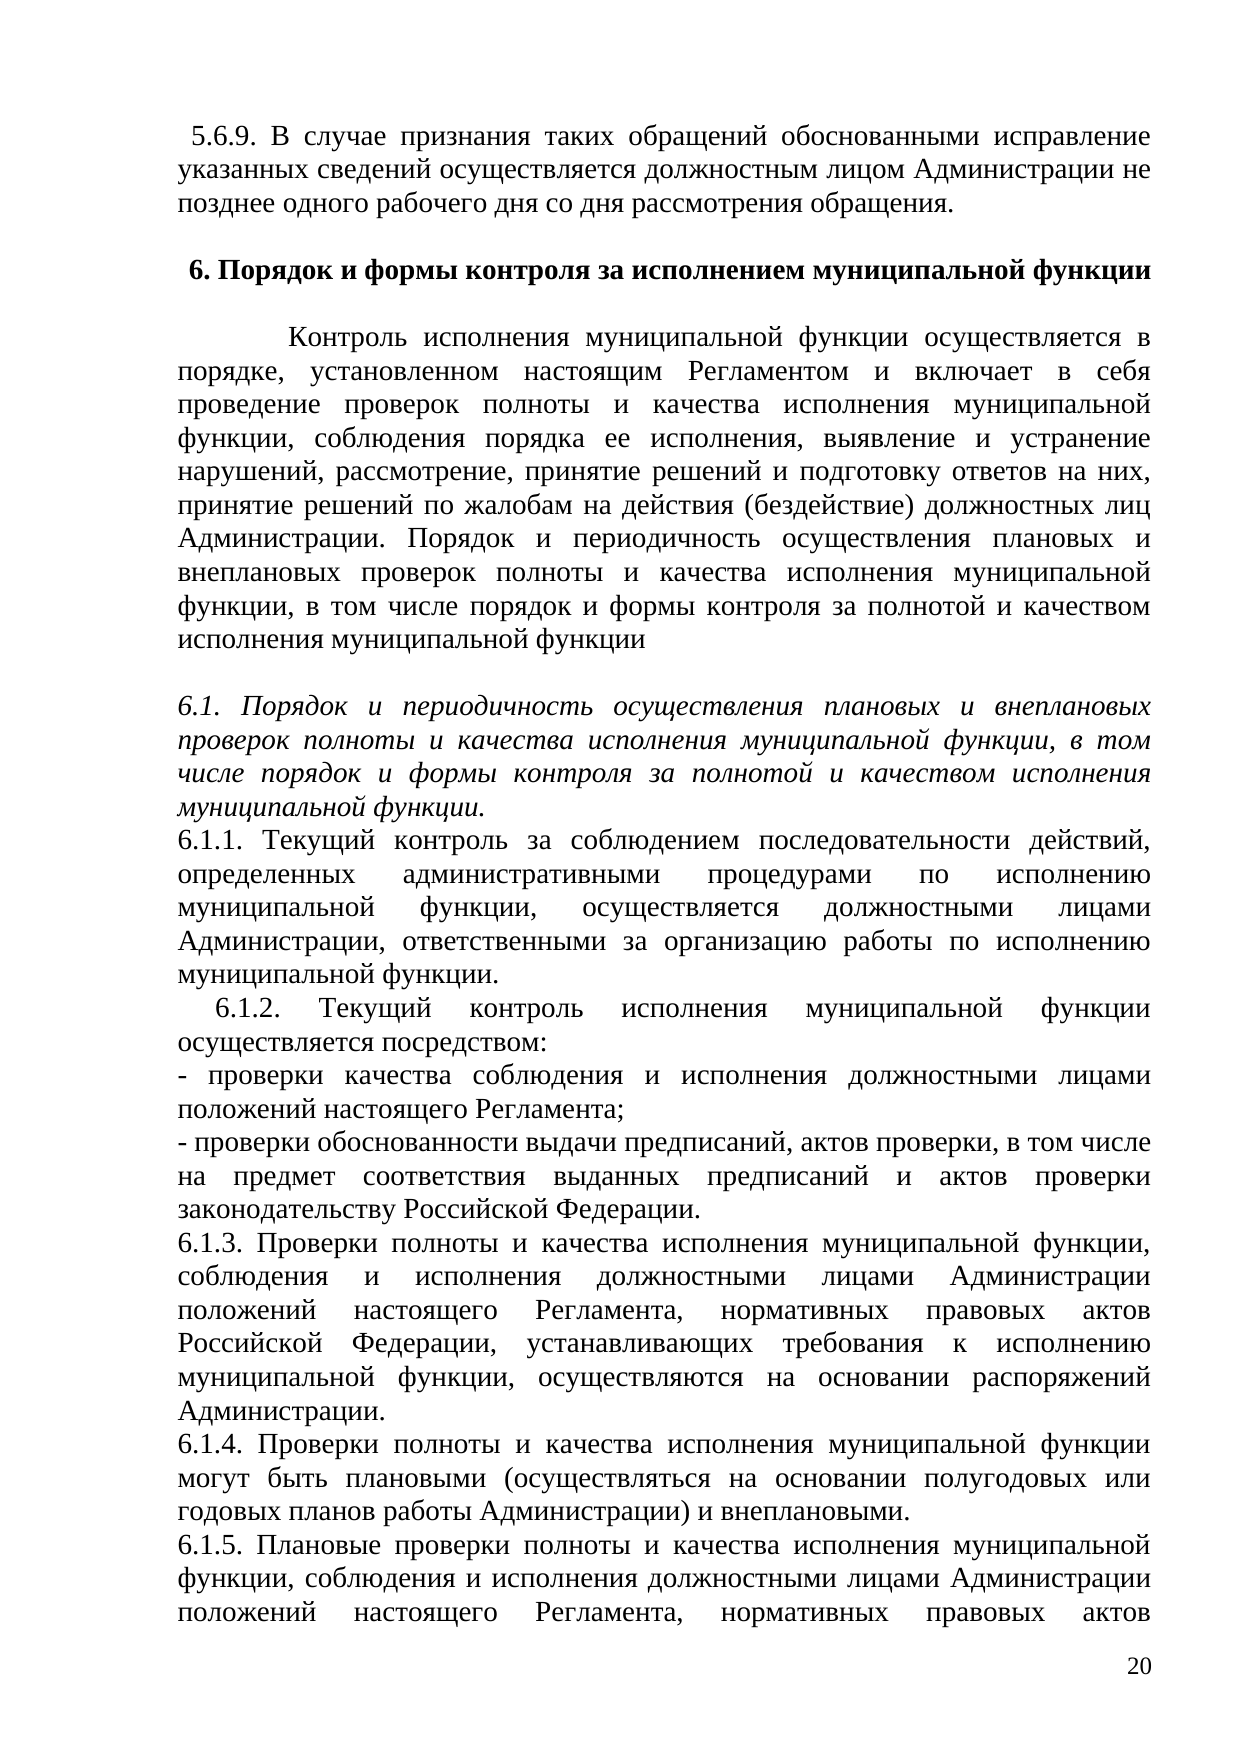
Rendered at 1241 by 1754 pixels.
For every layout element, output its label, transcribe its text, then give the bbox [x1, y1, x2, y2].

text 6.1. Порядок и периодичность осуществления плановых и внеплановых проверок полноты и качества исполнения муниципальной функции, в том числе порядок и формы контроля за полнотой и качеством исполнения муниципальной функции. [177, 688, 1152, 822]
text 5.6.9. В случае признания таких обращений обоснованными исправление указанных сведений осуществляется должностным лицом Администрации не позднее одного рабочего дня со дня рассмотрения обращения. [177, 118, 1152, 219]
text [177, 1527, 1152, 1627]
text - проверки качества соблюдения и исполнения должностными лицами положений настоящего Регламента; [177, 1057, 1152, 1124]
text 6. Порядок и формы контроля за исполнением муниципальной функции [177, 252, 1152, 286]
text - проверки обоснованности выдачи предписаний, актов проверки, в том числе на предмет соответствия выданных предписаний и актов проверки законодательству Российской Федерации. [177, 1124, 1152, 1225]
text 6.1.4. Проверки полноты и качества исполнения муниципальной функции могут быть плановыми (осуществляться на основании полугодовых или годовых планов работы Администрации) и внеплановыми. [177, 1426, 1152, 1527]
text Контроль исполнения муниципальной функции осуществляется в порядке, установленном настоящим Регламентом и включает в себя проведение проверок полноты и качества исполнения муниципальной функции, соблюдения порядка ее исполнения, выявление и устранение нарушений, рассмотрение, принятие решений и подготовку ответов на них, принятие решений по жалобам на действия (бездействие) должностных лиц Администрации. Порядок и периодичность осуществления плановых и внеплановых проверок полноты и качества исполнения муниципальной функции, в том числе порядок и формы контроля за полнотой и качеством исполнения муниципальной функции [177, 319, 1152, 655]
text 6.1.2. Текущий контроль исполнения муниципальной функции осуществляется посредством: [177, 990, 1152, 1057]
text 6.1.3. Проверки полноты и качества исполнения муниципальной функции, соблюдения и исполнения должностными лицами Администрации положений настоящего Регламента, нормативных правовых актов Российской Федерации, устанавливающих требования к исполнению муниципальной функции, осуществляются на основании распоряжений Администрации. [177, 1225, 1152, 1426]
text 6.1.1. Текущий контроль за соблюдением последовательности действий, определенных административными процедурами по исполнению муниципальной функции, осуществляется должностными лицами Администрации, ответственными за организацию работы по исполнению муниципальной функции. [177, 822, 1152, 990]
